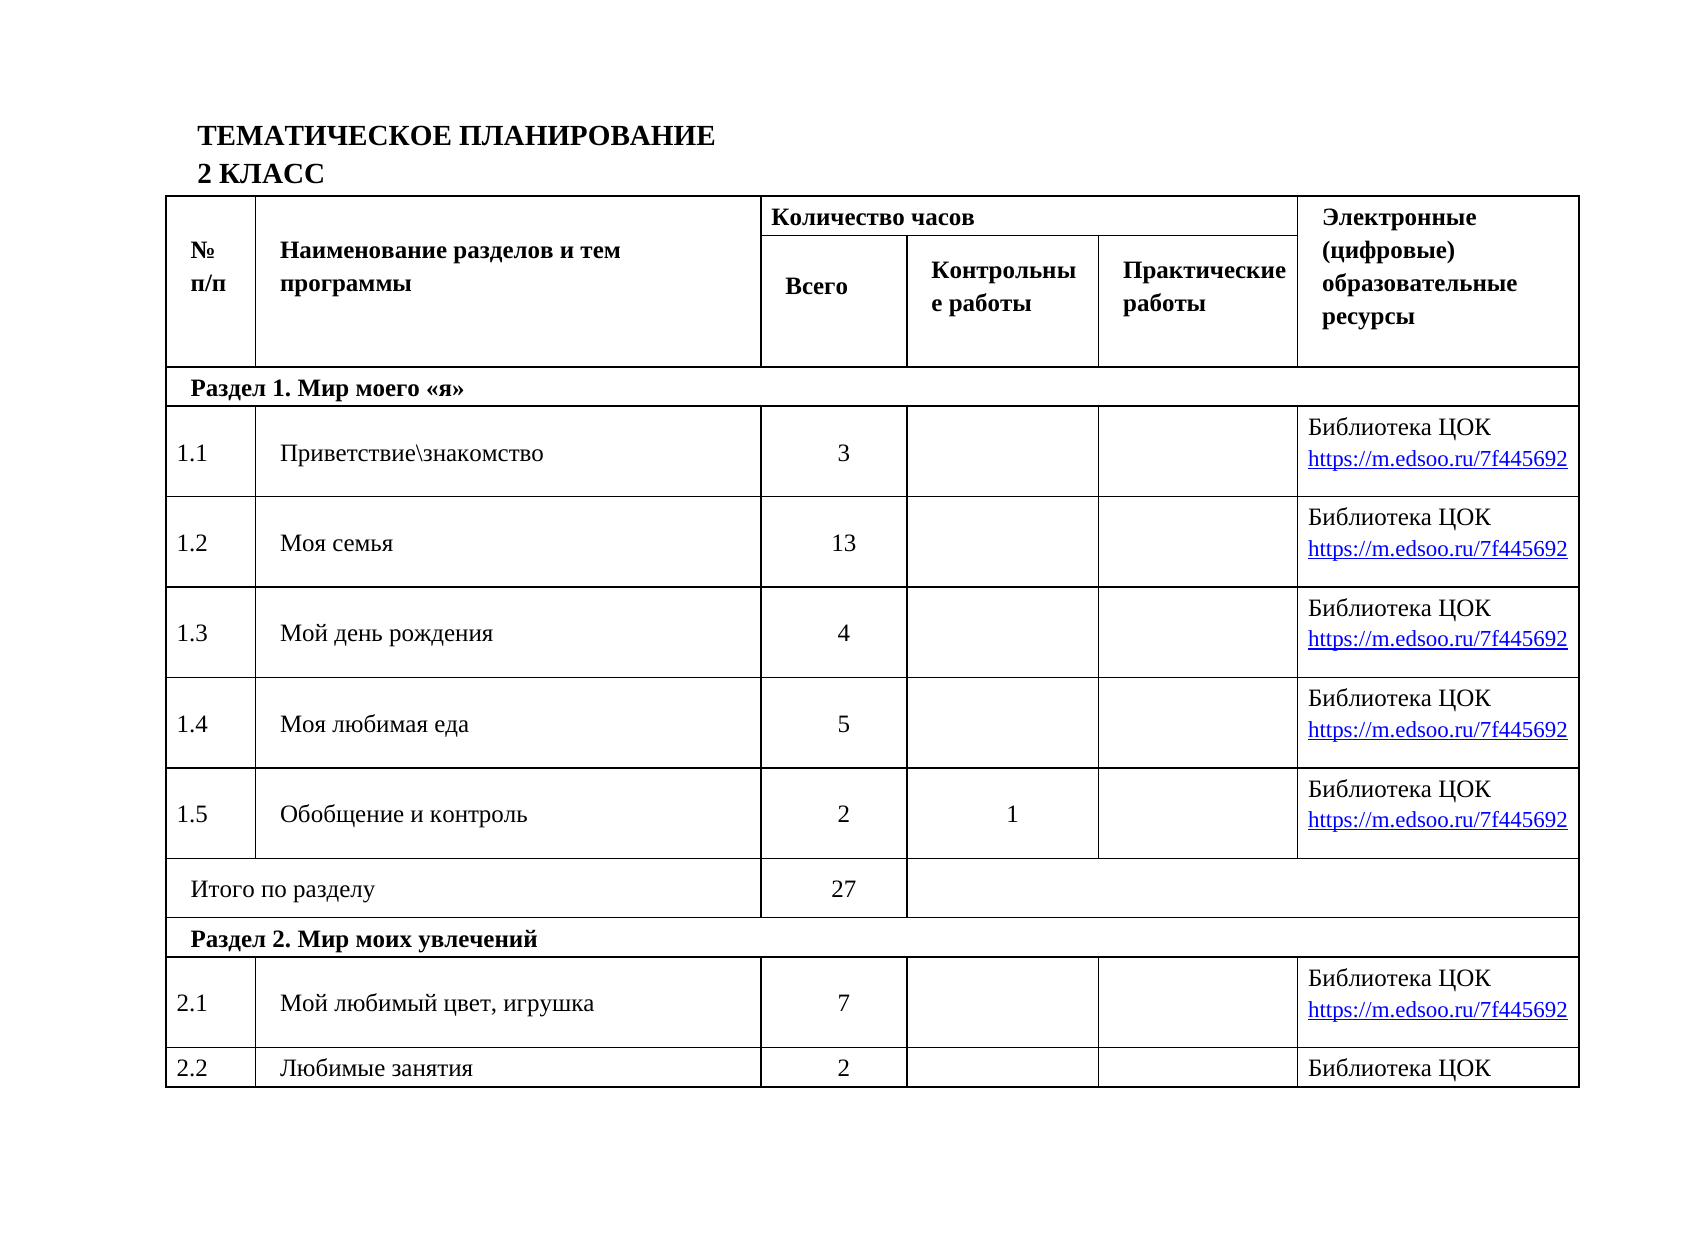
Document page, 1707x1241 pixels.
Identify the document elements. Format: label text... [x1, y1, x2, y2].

table_cell 1.3 [167, 588, 255, 677]
table_cell [1099, 1048, 1297, 1086]
table_cell [908, 407, 1098, 496]
table_header Наименование разделов и тем программы [256, 197, 760, 366]
table_header № п/п [167, 197, 255, 366]
table_cell 13 [762, 497, 906, 586]
table_cell Библиотека ЦОК https://m.edsoo.ru/7f445692 [1298, 678, 1578, 767]
table_cell Мой день рождения [256, 588, 760, 677]
table_cell [1099, 497, 1297, 586]
table_header Количество часов [762, 197, 1297, 234]
table_cell Раздел 1. Мир моего «я» [167, 368, 1578, 405]
table_header Электронные (цифровые) образовательные ресурсы [1298, 197, 1578, 366]
table_cell 1.2 [167, 497, 255, 586]
table_cell 7 [762, 958, 906, 1047]
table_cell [1298, 1048, 1578, 1086]
table_cell [1099, 407, 1297, 496]
table_cell 2.1 [167, 958, 255, 1047]
table_cell 27 [762, 859, 906, 917]
table_cell 1 [908, 769, 1098, 857]
table_cell Библиотека ЦОК https://m.edsoo.ru/7f445692 [1298, 588, 1578, 677]
table_cell 1.5 [167, 769, 255, 857]
table_cell Всего [762, 236, 906, 366]
table_cell 4 [762, 588, 906, 677]
text 2 КЛАСС [190, 157, 1618, 190]
table_cell Библиотека ЦОК https://m.edsoo.ru/7f445692 [1298, 497, 1578, 586]
table_cell [908, 859, 1578, 917]
table_cell Библиотека ЦОК https://m.edsoo.ru/7f445692 [1298, 407, 1578, 496]
table_cell Библиотека ЦОК https://m.edsoo.ru/7f445692 [1298, 769, 1578, 857]
table_cell [908, 958, 1098, 1047]
table_cell [1099, 588, 1297, 677]
table_cell Мой любимый цвет, игрушка [256, 958, 760, 1047]
table_cell Любимые занятия [256, 1048, 760, 1086]
table_cell 1.1 [167, 407, 255, 496]
table_cell Раздел 2. Мир моих увлечений [167, 918, 1578, 956]
table_cell Моя семья [256, 497, 760, 586]
table_cell Обобщение и контроль [256, 769, 760, 857]
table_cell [1298, 958, 1578, 1047]
table_cell 5 [762, 678, 906, 767]
table_cell 1.4 [167, 678, 255, 767]
table_cell 2 [762, 1048, 906, 1086]
table_cell [908, 497, 1098, 586]
text ТЕМАТИЧЕСКОЕ ПЛАНИРОВАНИЕ [190, 118, 1618, 152]
table_cell 2 [762, 769, 906, 857]
table_cell Моя любимая еда [256, 678, 760, 767]
table_cell [908, 1048, 1098, 1086]
table_cell 3 [762, 407, 906, 496]
table_cell [1099, 958, 1297, 1047]
table_cell Итого по разделу [167, 859, 760, 917]
table_cell [908, 678, 1098, 767]
table_cell Приветствие\знакомство [256, 407, 760, 496]
table_cell 2.2 [167, 1048, 255, 1086]
table_cell [1099, 678, 1297, 767]
table_cell [1099, 769, 1297, 857]
table_cell Контрольные работы [908, 236, 1098, 366]
table_cell [908, 588, 1098, 677]
table_cell Практические работы [1099, 236, 1297, 366]
